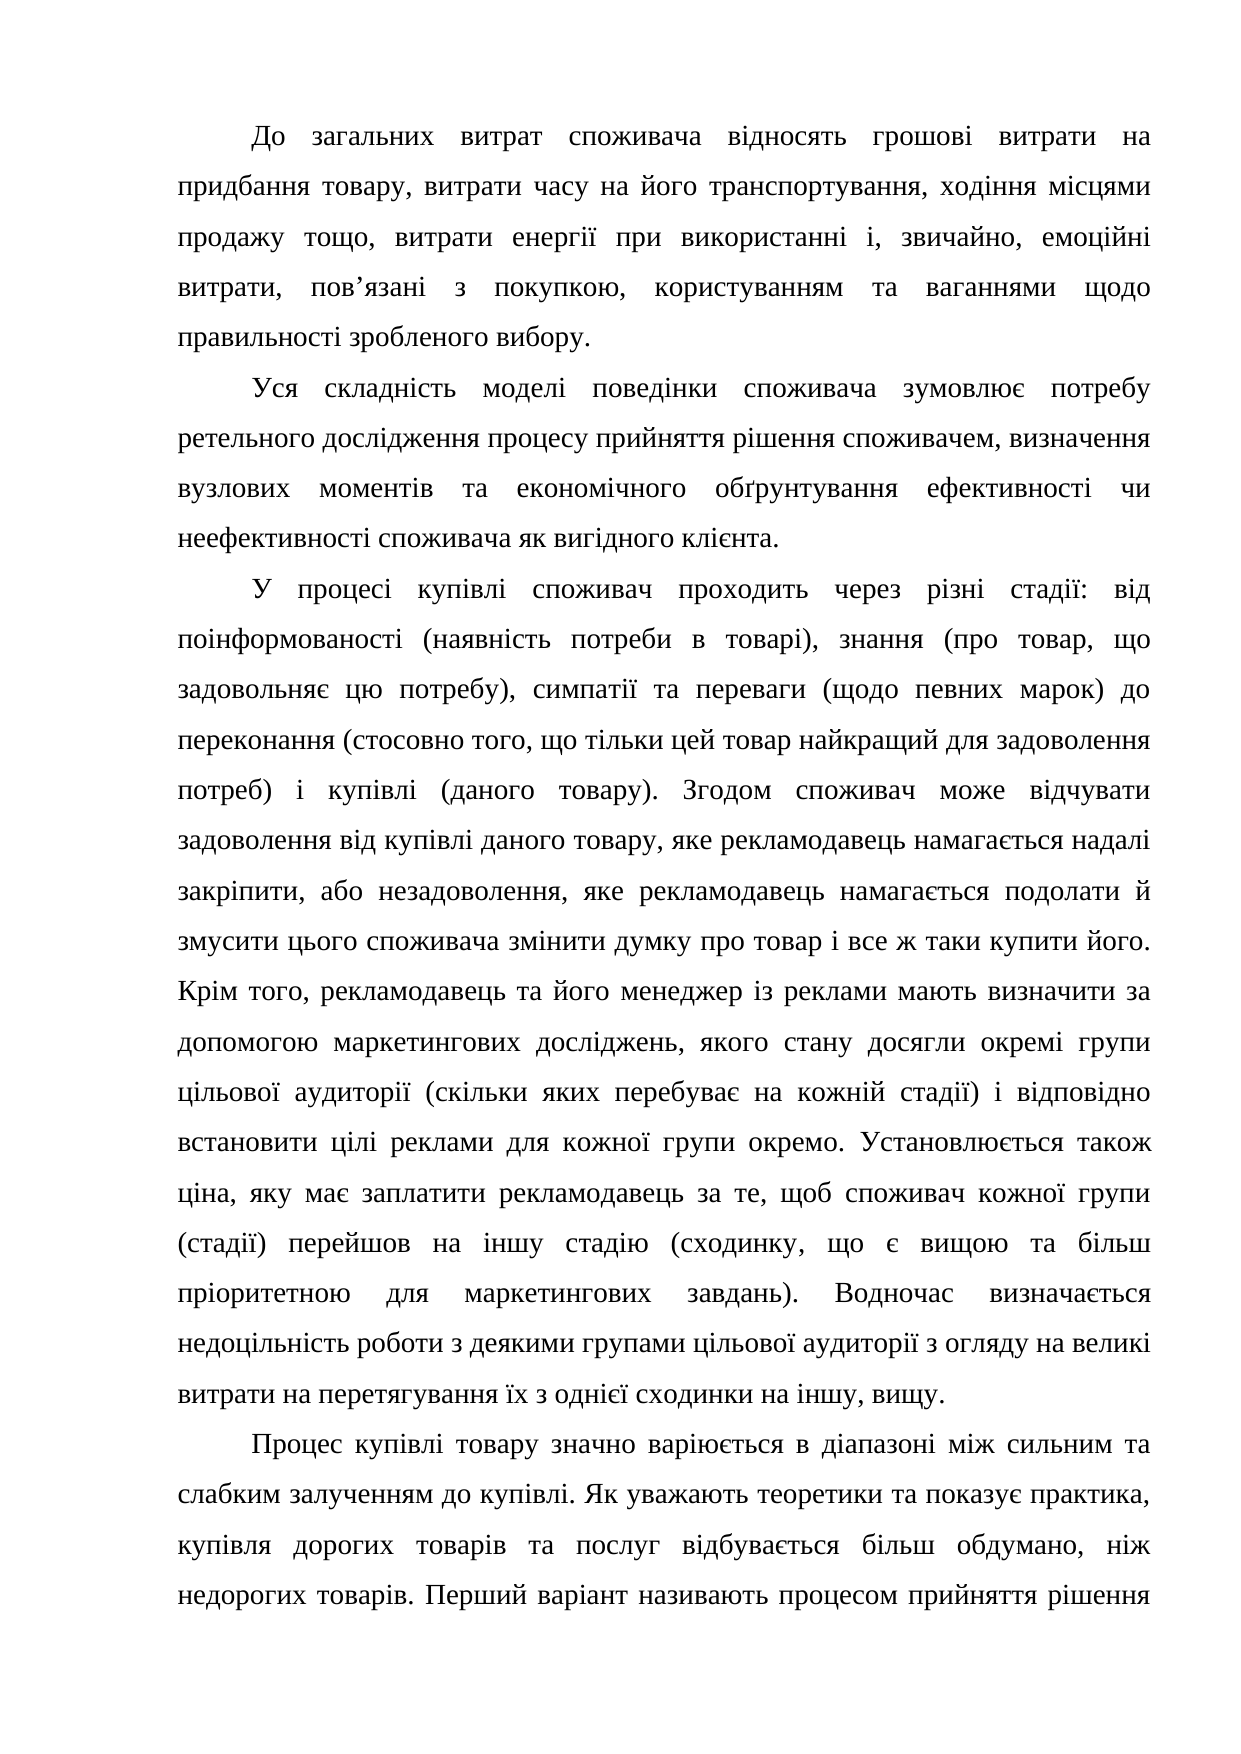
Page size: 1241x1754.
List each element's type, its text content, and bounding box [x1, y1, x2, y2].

text До загальних витрат споживача відносять грошові витрати на придбання товару, витрати часу на його транспортування, ходіння місцями продажу тощо, витрати енергії при використанні і, звичайно, емоційні витрати, пов’язані з покупкою, користуванням та ваганнями щодо правильності зробленого вибору. [177, 118, 1152, 353]
text Уся складність моделі поведінки споживача зумовлює потребу ретельного дослідження процесу прийняття рішення споживачем, визначення вузлових моментів та економічного обґрунтування ефективності чи неефективності споживача як вигідного клієнта. [177, 370, 1152, 554]
text У процесі купівлі споживач проходить через різні стадії: від поінформованості (наявність потреби в товарі), знання (про товар, що задовольняє цю потребу), симпатії та переваги (щодо певних марок) до переконання (стосовно того, що тільки цей товар найкращий для задоволення потреб) і купівлі (даного товару). Згодом споживач може відчувати задоволення від купівлі даного товару, яке рекламодавець намагається надалі закріпити, або незадоволення, яке рекламодавець намагається подолати й змусити цього споживача змінити думку про товар і все ж таки купити його. Крім того, рекламодавець та його менеджер із реклами мають визначити за допомогою маркетингових досліджень, якого стану досягли окремі групи цільової аудиторії (скільки яких перебуває на кожній стадії) і відповідно встановити цілі реклами для кожної групи окремо. Установлюється також ціна, яку має заплатити рекламодавець за те, щоб споживач кожної групи (стадії) перейшов на іншу стадію (сходинку, що є вищою та більш пріоритетною для маркетингових завдань). Водночас визначається недоцільність роботи з деякими групами цільової аудиторії з огляду на великі витрати на перетягування їх з однієї сходинки на іншу, вищу. [177, 571, 1152, 1409]
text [177, 1426, 1152, 1611]
